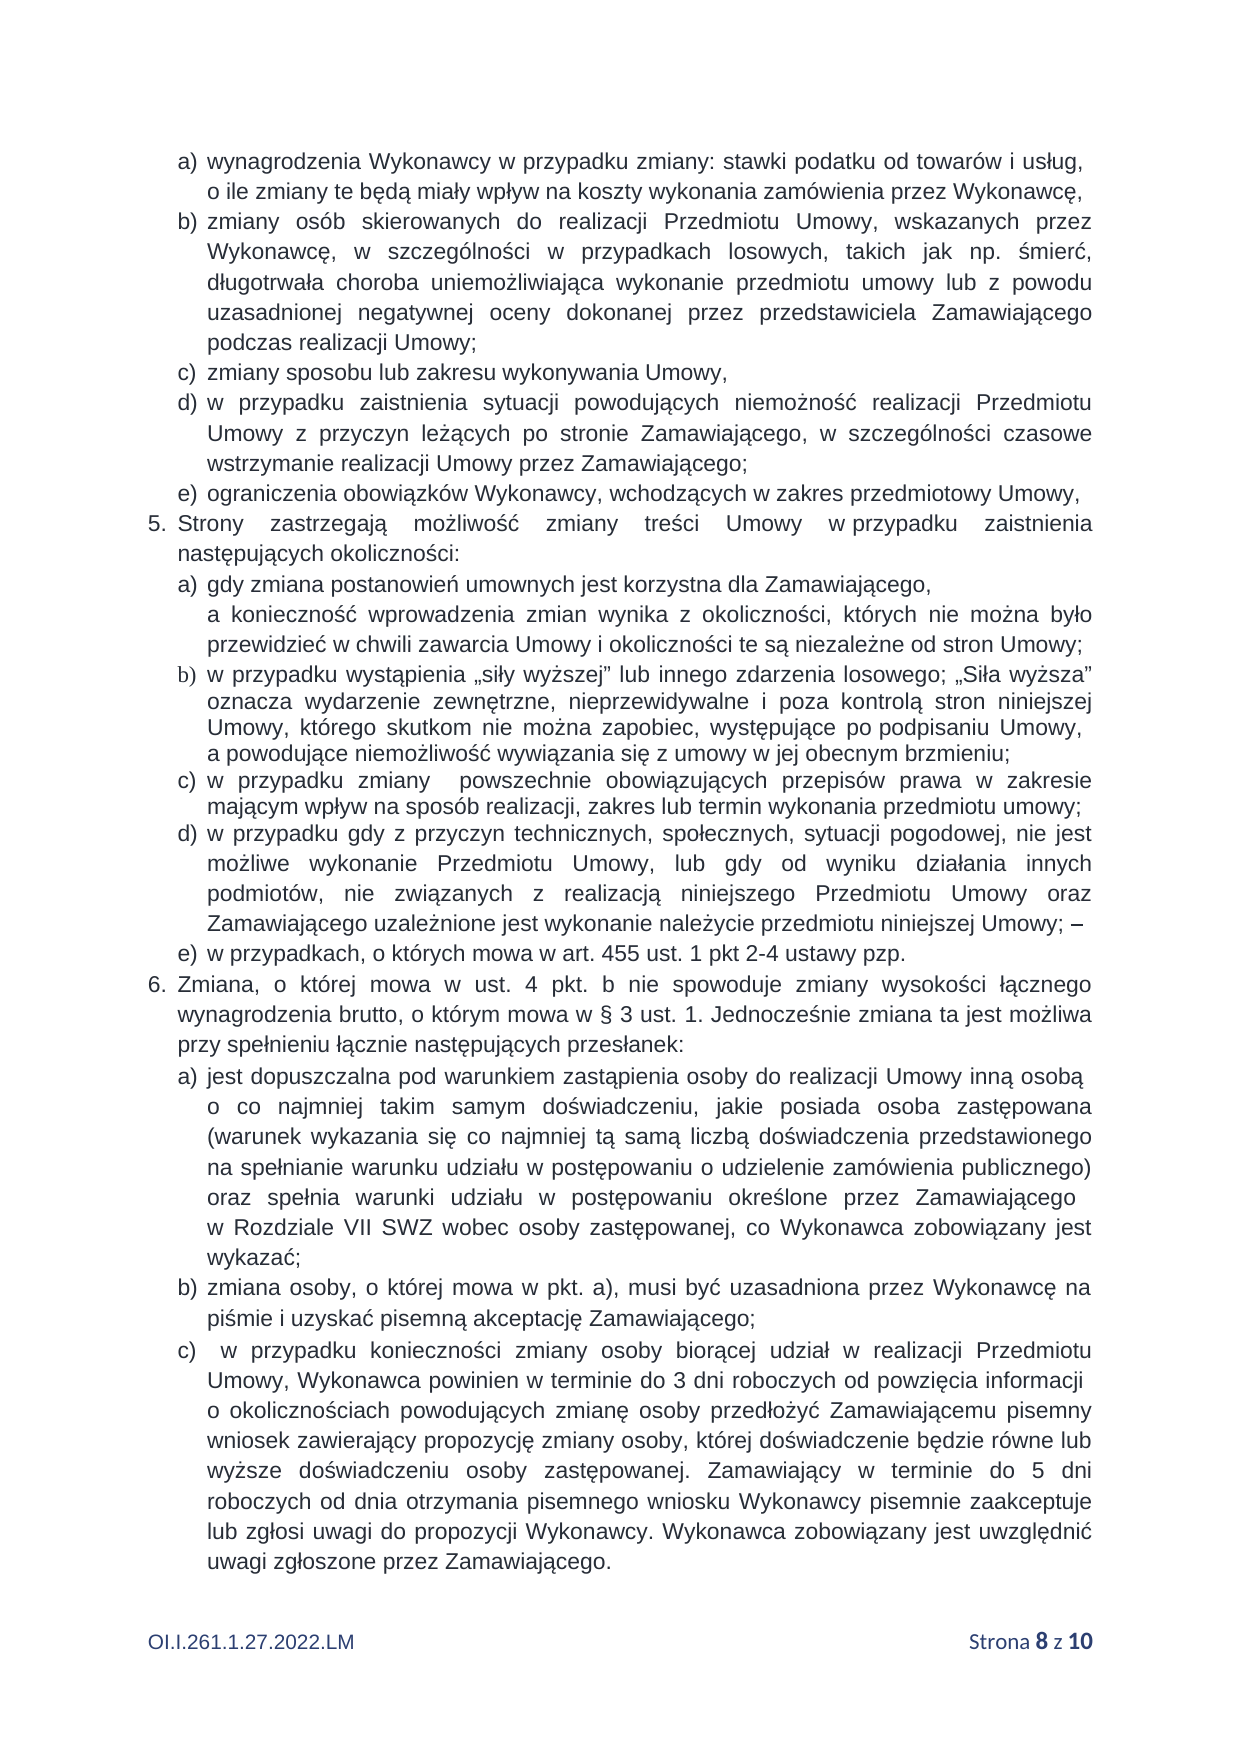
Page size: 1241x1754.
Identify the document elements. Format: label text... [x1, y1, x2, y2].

list w przypadku zmiany powszechnie obowiązujących przepisów prawa w zakresie mającym wpływ na sposób realizacji, zakres lub termin wykonania przedmiotu umowy; [177, 767, 1092, 819]
list w przypadku konieczności zmiany osoby biorącej udział w realizacji Przedmiotu Umowy, Wykonawca powinien w terminie do 3 dni roboczych od powzięcia informacji o okolicznościach powodujących zmianę osoby przedłożyć Zamawiającemu pisemny wniosek zawierający propozycję zmiany osoby, której doświadczenie będzie równe lub wyższe doświadczeniu osoby zastępowanej. Zamawiający w terminie do 5 dni roboczych od dnia otrzymania pisemnego wniosku Wykonawcy pisemnie zaakceptuje lub zgłosi uwagi do propozycji Wykonawcy. Wykonawca zobowiązany jest uwzględnić uwagi zgłoszone przez Zamawiającego. [177, 1337, 1092, 1574]
list zmiany osób skierowanych do realizacji Przedmiotu Umowy, wskazanych przez Wykonawcę, w szczególności w przypadkach losowych, takich jak np. śmierć, długotrwała choroba uniemożliwiająca wykonanie przedmiotu umowy lub z powodu uzasadnionej negatywnej oceny dokonanej przez przedstawiciela Zamawiającego podczas realizacji Umowy; [177, 208, 1092, 355]
text a konieczność wprowadzenia zmian wynika z okoliczności, których nie można było przewidzieć w chwili zawarcia Umowy i okoliczności te są niezależne od stron Umowy; [177, 601, 1092, 657]
list w przypadkach, o których mowa w art. 455 ust. 1 pkt 2-4 ustawy pzp. [177, 940, 1092, 967]
list w przypadku gdy z przyczyn technicznych, społecznych, sytuacji pogodowej, nie jest możliwe wykonanie Przedmiotu Umowy, lub gdy od wyniku działania innych podmiotów, nie związanych z realizacją niniejszego Przedmiotu Umowy oraz Zamawiającego uzależnione jest wykonanie należycie przedmiotu niniejszej Umowy; [177, 819, 1092, 936]
list gdy zmiana postanowień umownych jest korzystna dla Zamawiającego, [177, 571, 1092, 597]
list Strony zastrzegają możliwość zmiany treści Umowy w przypadku zaistnienia następujących okoliczności: [148, 510, 1092, 567]
list zmiana osoby, o której mowa w pkt. a), musi być uzasadniona przez Wykonawcę na piśmie i uzyskać pisemną akceptację Zamawiającego; [177, 1274, 1092, 1331]
list zmiany sposobu lub zakresu wykonywania Umowy, [177, 359, 1092, 386]
list ograniczenia obowiązków Wykonawcy, wchodzących w zakres przedmiotowy Umowy, [177, 480, 1092, 506]
list jest dopuszczalna pod warunkiem zastąpienia osoby do realizacji Umowy inną osobą o co najmniej takim samym doświadczeniu, jakie posiada osoba zastępowana (warunek wykazania się co najmniej tą samą liczbą doświadczenia przedstawionego na spełnianie warunku udziału w postępowaniu o udzielenie zamówienia publicznego) oraz spełnia warunki udziału w postępowaniu określone przez Zamawiającego w Rozdziale VII SWZ wobec osoby zastępowanej, co Wykonawca zobowiązany jest wykazać; [177, 1063, 1092, 1271]
list w przypadku zaistnienia sytuacji powodujących niemożność realizacji Przedmiotu Umowy z przyczyn leżących po stronie Zamawiającego, w szczególności czasowe wstrzymanie realizacji Umowy przez Zamawiającego; [177, 389, 1092, 476]
list w przypadku wystąpienia „siły wyższej” lub innego zdarzenia losowego; „Siła wyższa” oznacza wydarzenie zewnętrzne, nieprzewidywalne i poza kontrolą stron niniejszej Umowy, którego skutkom nie można zapobiec, występujące po podpisaniu Umowy, a powodujące niemożliwość wywiązania się z umowy w jej obecnym brzmieniu; [177, 661, 1092, 767]
list Zmiana, o której mowa w ust. 4 pkt. b nie spowoduje zmiany wysokości łącznego wynagrodzenia brutto, o którym mowa w § 3 ust. 1. Jednocześnie zmiana ta jest możliwa przy spełnieniu łącznie następujących przesłanek: [148, 971, 1092, 1057]
list wynagrodzenia Wykonawcy w przypadku zmiany: stawki podatku od towarów i usług, o ile zmiany te będą miały wpływ na koszty wykonania zamówienia przez Wykonawcę, [177, 148, 1092, 204]
